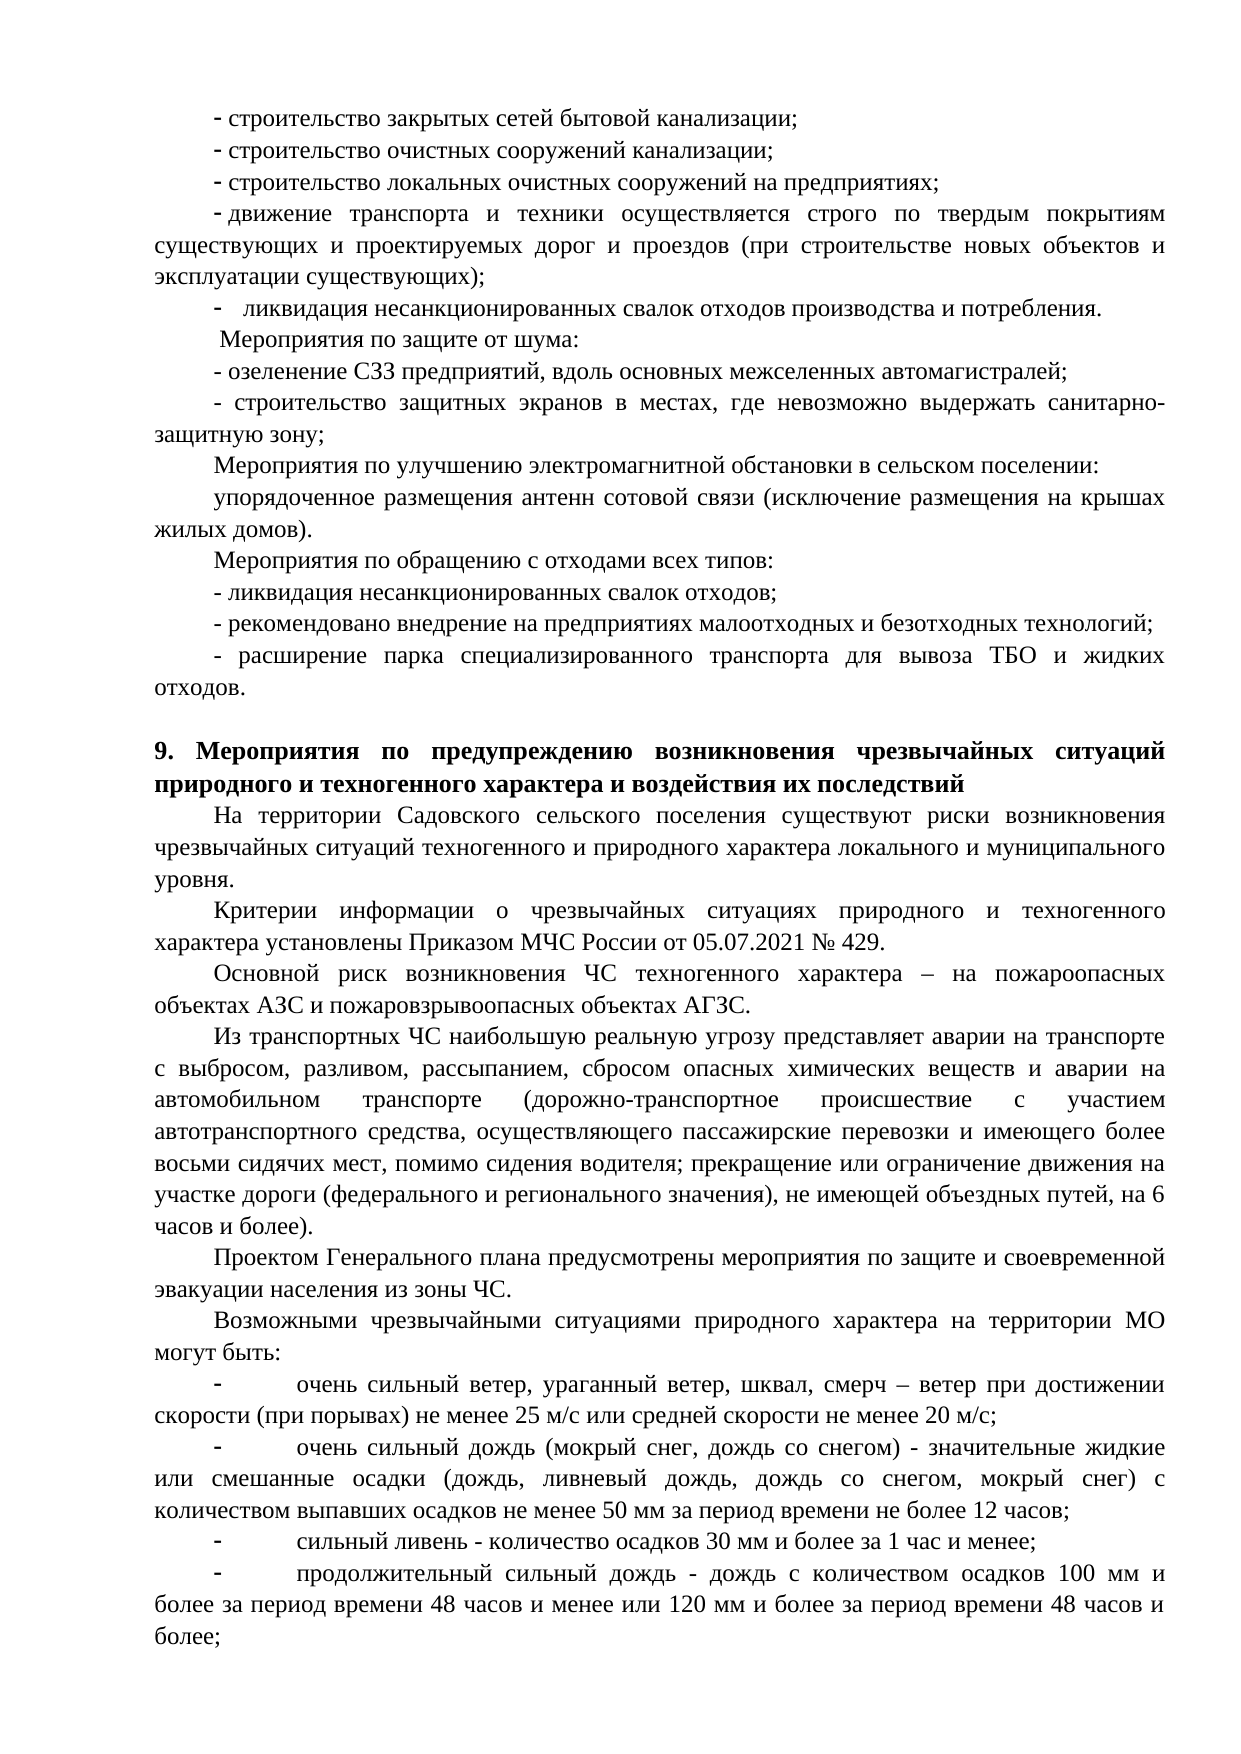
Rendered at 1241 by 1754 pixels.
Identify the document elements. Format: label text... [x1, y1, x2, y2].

text - рекомендовано внедрение на предприятиях малоотходных и безотходных технологий; [154, 608, 1166, 637]
list очень сильный ветер, ураганный ветер, шквал, смерч – ветер при достижении скорости (при порывах) не менее 25 м/с или средней скорости не менее 20 м/с; [154, 1369, 1166, 1429]
text упорядоченное размещения антенн сотовой связи (исключение размещения на крышах жилых домов). [154, 482, 1166, 542]
list строительство закрытых сетей бытовой канализации; [154, 103, 1166, 132]
text - строительство защитных экранов в местах, где невозможно выдержать санитарно-защитную зону; [154, 387, 1166, 448]
text Возможными чрезвычайными ситуациями природного характера на территории МО могут быть: [154, 1306, 1166, 1366]
list строительство очистных сооружений канализации; [154, 135, 1166, 164]
text Проектом Генерального плана предусмотрены мероприятия по защите и своевременной эвакуации населения из зоны ЧС. [154, 1242, 1166, 1303]
list продолжительный сильный дождь - дождь с количеством осадков 100 мм и более за период времени 48 часов и менее или 120 мм и более за период времени 48 часов и более; [154, 1558, 1166, 1650]
text Мероприятия по обращению с отходами всех типов: [154, 545, 1166, 574]
text Мероприятия по защите от шума: [160, 324, 1166, 353]
list cильный ливень - количество осадков 30 мм и более за 1 час и менее; [154, 1526, 1166, 1555]
text Из транспортных ЧС наибольшую реальную угрозу представляет аварии на транспорте с выбросом, разливом, рассыпанием, сбросом опасных химических веществ и аварии на автомобильном транспорте (дорожно-транспортное происшествие с участием автотранспортного средства, осуществляющего пассажирские перевозки и имеющего более восьми сидячих мест, помимо сидения водителя; прекращение или ограничение движения на участке дороги (федерального и регионального значения), не имеющей объездных путей, на 6 часов и более). [154, 1021, 1166, 1239]
list очень сильный дождь (мокрый снег, дождь со снегом) - значительные жидкие или смешанные осадки (дождь, ливневый дождь, дождь со снегом, мокрый снег) с количеством выпавших осадков не менее 50 мм за период времени не более 12 часов; [154, 1432, 1166, 1524]
text - ликвидация несанкционированных свалок отходов; [154, 577, 1166, 606]
list ликвидация несанкционированных свалок отходов производства и потребления. [154, 293, 1166, 322]
text Мероприятия по улучшению электромагнитной обстановки в сельском поселении: [154, 451, 1166, 479]
text Основной риск возникновения ЧС техногенного характера – на пожароопасных объектах АЗС и пожаровзрывоопасных объектах АГЗС. [154, 958, 1166, 1019]
text На территории Садовского сельского поселения существуют риски возникновения чрезвычайных ситуаций техногенного и природного характера локального и муниципального уровня. [154, 801, 1166, 892]
text - расширение парка специализированного транспорта для вывоза ТБО и жидких отходов. [154, 640, 1166, 700]
text - озеленение СЗЗ предприятий, вдоль основных межселенных автомагистралей; [154, 356, 1166, 385]
list движение транспорта и техники осуществляется строго по твердым покрытиям существующих и проектируемых дорог и проездов (при строительстве новых объектов и эксплуатации существующих); [154, 198, 1166, 290]
list строительство локальных очистных сооружений на предприятиях; [154, 167, 1166, 195]
text Критерии информации о чрезвычайных ситуациях природного и техногенного характера установлены Приказом МЧС России от 05.07.2021 № 429. [154, 895, 1166, 956]
text 9. Мероприятия по предупреждению возникновения чрезвычайных ситуаций природного и техногенного характера и воздействия их последствий [154, 735, 1166, 798]
